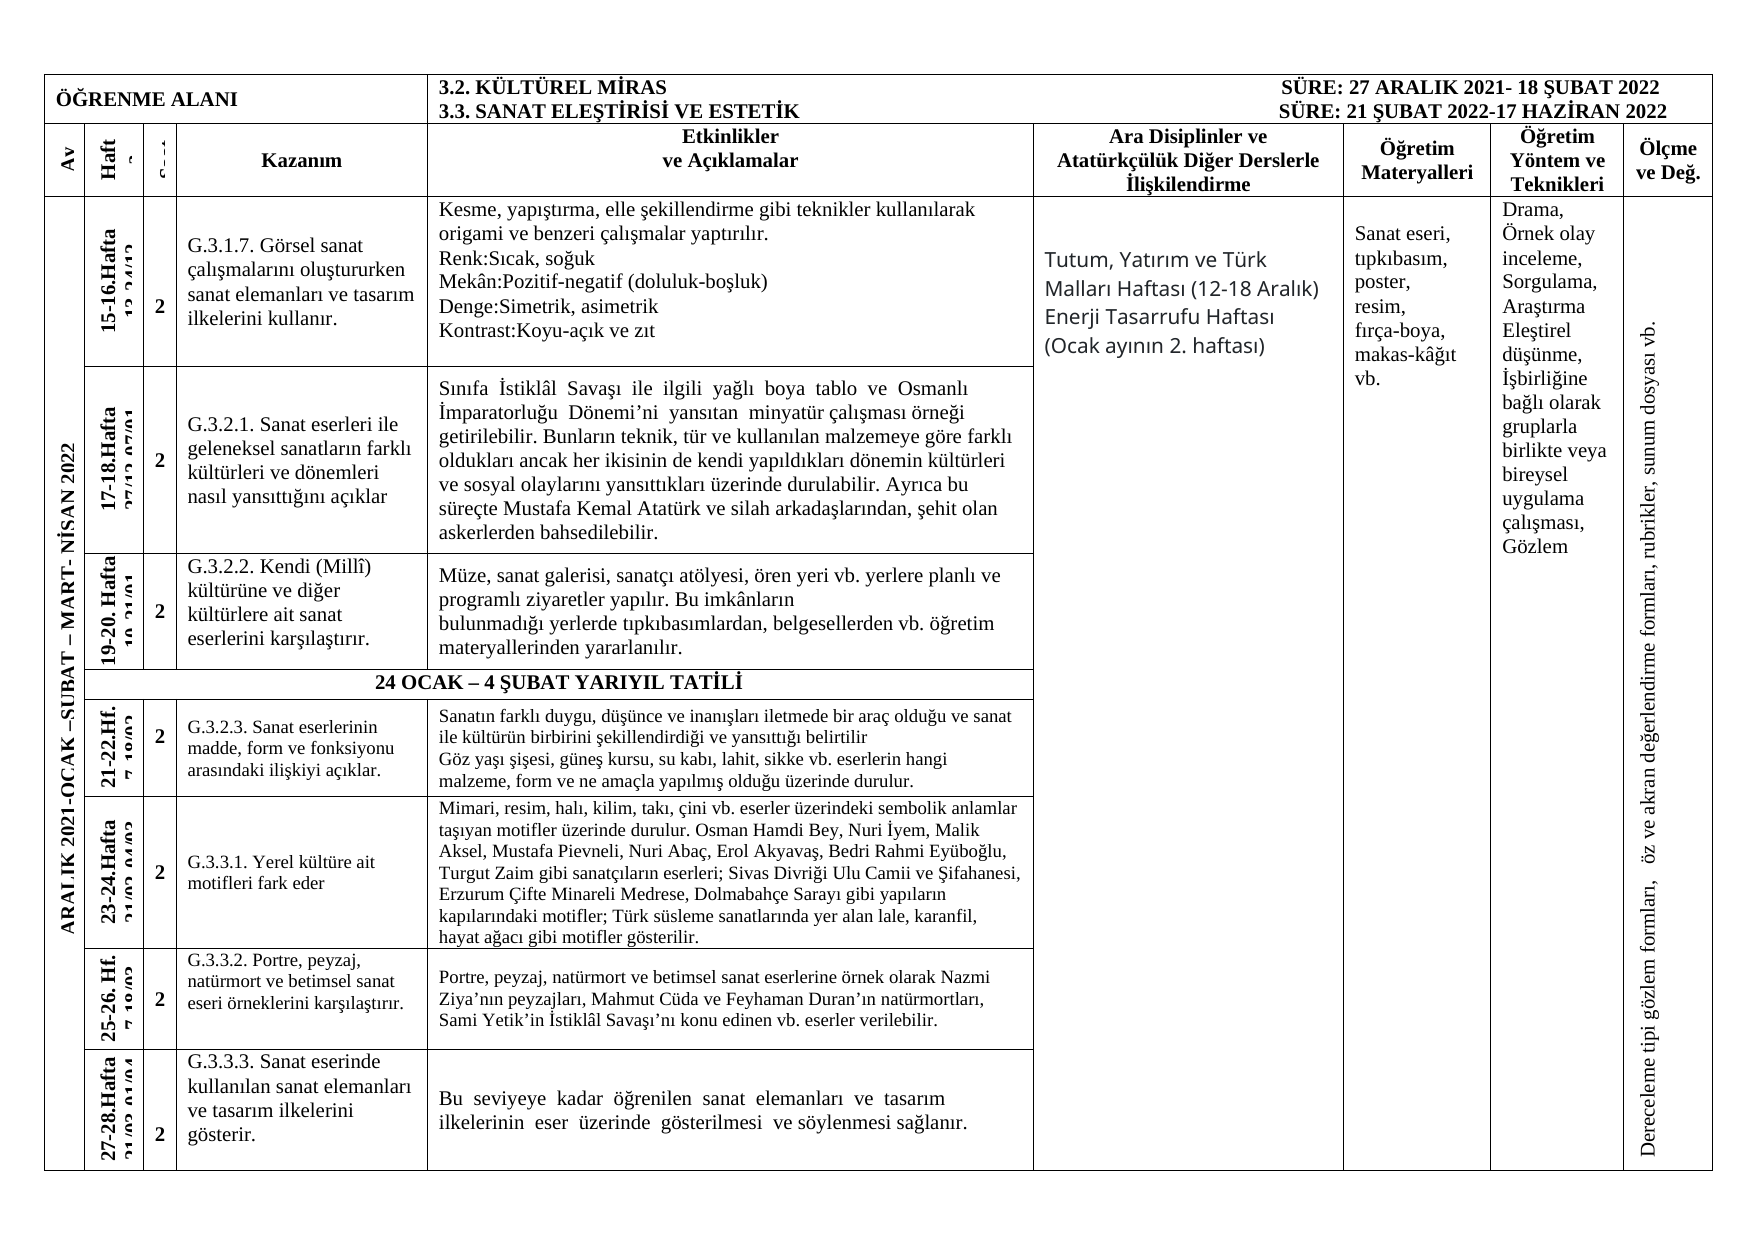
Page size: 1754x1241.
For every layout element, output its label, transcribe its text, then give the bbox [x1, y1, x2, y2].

table_cell 17-18.Hafta 27/12-07/01 [85, 367, 143, 553]
table_cell Hafta [85, 124, 143, 196]
table_cell Portre, peyzaj, natürmort ve betimsel sanat eserlerine örnek olarak Nazmi Ziya’nın peyzajları, Mahmut Cüda ve Feyhaman Duran’ın natürmortları, Sami Yetik’in İstiklâl Savaşı’nı konu edinen vb. eserler verilebilir. [428, 949, 1033, 1048]
table_cell Ölçme ve Değ. [1624, 124, 1712, 196]
table_cell Öğretim Yöntem ve Teknikleri [1491, 124, 1623, 196]
table_cell G.3.3.2. Portre, peyzaj, natürmort ve betimsel sanat eseri örneklerini karşılaştırır. [177, 949, 427, 1048]
table_cell Saat [144, 124, 176, 196]
table_cell 2 [144, 554, 176, 668]
table_cell 19-20. Hafta 10-21/01 [85, 554, 143, 668]
table_cell 15-16.Hafta 13-24/12 [85, 197, 143, 366]
table_cell 23-24.Hafta 21/02-04/03 [85, 797, 143, 948]
table_cell Tutum, Yatırım ve Türk Malları Haftası (12-18 Aralık) Enerji Tasarrufu Haftası (Ocak ayının 2. haftası) [1034, 197, 1343, 1170]
table_cell Kazanım [177, 124, 427, 196]
table_cell 24 OCAK – 4 ŞUBAT YARIYIL TATİLİ [85, 670, 1033, 699]
table_cell Bu seviyeye kadar öğrenilen sanat elemanları ve tasarım ilkelerinin eser üzerinde gösterilmesi ve söylenmesi sağlanır. [428, 1050, 1033, 1170]
table_cell Ay [45, 124, 84, 196]
table_cell Mimari, resim, halı, kilim, takı, çini vb. eserler üzerindeki sembolik anlamlar taşıyan motifler üzerinde durulur. Osman Hamdi Bey, Nuri İyem, Malik Aksel, Mustafa Pievneli, Nuri Abaç, Erol Akyavaş, Bedri Rahmi Eyüboğlu, Turgut Zaim gibi sanatçıların eserleri; Sivas Divriği Ulu Camii ve Şifahanesi, Erzurum Çifte Minareli Medrese, Dolmabahçe Sarayı gibi yapıların kapılarındaki motifler; Türk süsleme sanatlarında yer alan lale, karanfil, hayat ağacı gibi motifler gösterilir. [428, 797, 1033, 948]
table_cell ÖĞRENME ALANI [45, 75, 427, 123]
table_cell 2 [144, 700, 176, 796]
table_cell Sanatın farklı duygu, düşünce ve inanışları iletmede bir araç olduğu ve sanat ile kültürün birbirini şekillendirdiği ve yansıttığı belirtilir Göz yaşı şişesi, güneş kursu, su kabı, lahit, sikke vb. eserlerin hangi malzeme, form ve ne amaçla yapılmış olduğu üzerinde durulur. [428, 700, 1033, 796]
table_cell ARALIK 2021-OCAK –ŞUBAT – MART- NİSAN 2022 [45, 197, 84, 1170]
table_cell G.3.3.1. Yerel kültüre ait motifleri fark eder [177, 797, 427, 948]
table_cell Sınıfa İstiklâl Savaşı ile ilgili yağlı boya tablo ve Osmanlı İmparatorluğu Dönemi’ni yansıtan minyatür çalışması örneği getirilebilir. Bunların teknik, tür ve kullanılan malzemeye göre farklı oldukları ancak her ikisinin de kendi yapıldıkları dönemin kültürleri ve sosyal olaylarını yansıttıkları üzerinde durulabilir. Ayrıca bu süreçte Mustafa Kemal Atatürk ve silah arkadaşlarından, şehit olan askerlerden bahsedilebilir. [428, 367, 1033, 553]
table_cell 2 [144, 797, 176, 948]
table_cell 21-22.Hf. 7-18/02 [85, 700, 143, 796]
table_cell 2 [144, 197, 176, 366]
table_cell G.3.2.1. Sanat eserleri ile geleneksel sanatların farklı kültürleri ve dönemleri nasıl yansıttığını açıklar [177, 367, 427, 553]
table_cell Dereceleme tipi gözlem formları, öz ve akran değerlendirme formları, rubrikler, sunum dosyası vb. [1624, 197, 1712, 1170]
table_cell 2 [144, 1050, 176, 1170]
table_cell 27-28.Hafta 21/03-01/04 [85, 1050, 143, 1170]
table_cell 2 [144, 367, 176, 553]
table_cell 25-26. Hf. 7-18/03 [85, 949, 143, 1048]
table_cell Öğretim Materyalleri [1344, 124, 1490, 196]
table_cell Etkinlikler ve Açıklamalar [428, 124, 1033, 196]
table_cell Müze, sanat galerisi, sanatçı atölyesi, ören yeri vb. yerlere planlı ve programlı ziyaretler yapılır. Bu imkânların bulunmadığı yerlerde tıpkıbasımlardan, belgesellerden vb. öğretim materyallerinden yararlanılır. [428, 554, 1033, 668]
table_cell Kesme, yapıştırma, elle şekillendirme gibi teknikler kullanılarak origami ve benzeri çalışmalar yaptırılır. Renk:Sıcak, soğuk Mekân:Pozitif-negatif (doluluk-boşluk) Denge:Simetrik, asimetrik Kontrast:Koyu-açık ve zıt [428, 197, 1033, 366]
table_cell 3.2. KÜLTÜREL MİRAS SÜRE: 27 ARALIK 2021- 18 ŞUBAT 2022 3.3. SANAT ELEŞTİRİSİ VE ESTETİK SÜRE: 21 ŞUBAT 2022-17 HAZİRAN 2022 [428, 75, 1712, 123]
table_cell G.3.2.2. Kendi (Millî) kültürüne ve diğer kültürlere ait sanat eserlerini karşılaştırır. [177, 554, 427, 668]
table_cell G.3.1.7. Görsel sanat çalışmalarını oluştururken sanat elemanları ve tasarım ilkelerini kullanır. [177, 197, 427, 366]
table_cell Ara Disiplinler ve Atatürkçülük Diğer Derslerle İlişkilendirme [1034, 124, 1343, 196]
table_cell 2 [144, 949, 176, 1048]
table_cell Sanat eseri, tıpkıbasım, poster, resim, fırça-boya, makas-kâğıt vb. [1344, 197, 1490, 1170]
table_cell G.3.2.3. Sanat eserlerinin madde, form ve fonksiyonu arasındaki ilişkiyi açıklar. [177, 700, 427, 796]
table_cell G.3.3.3. Sanat eserinde kullanılan sanat elemanları ve tasarım ilkelerini gösterir. [177, 1050, 427, 1170]
